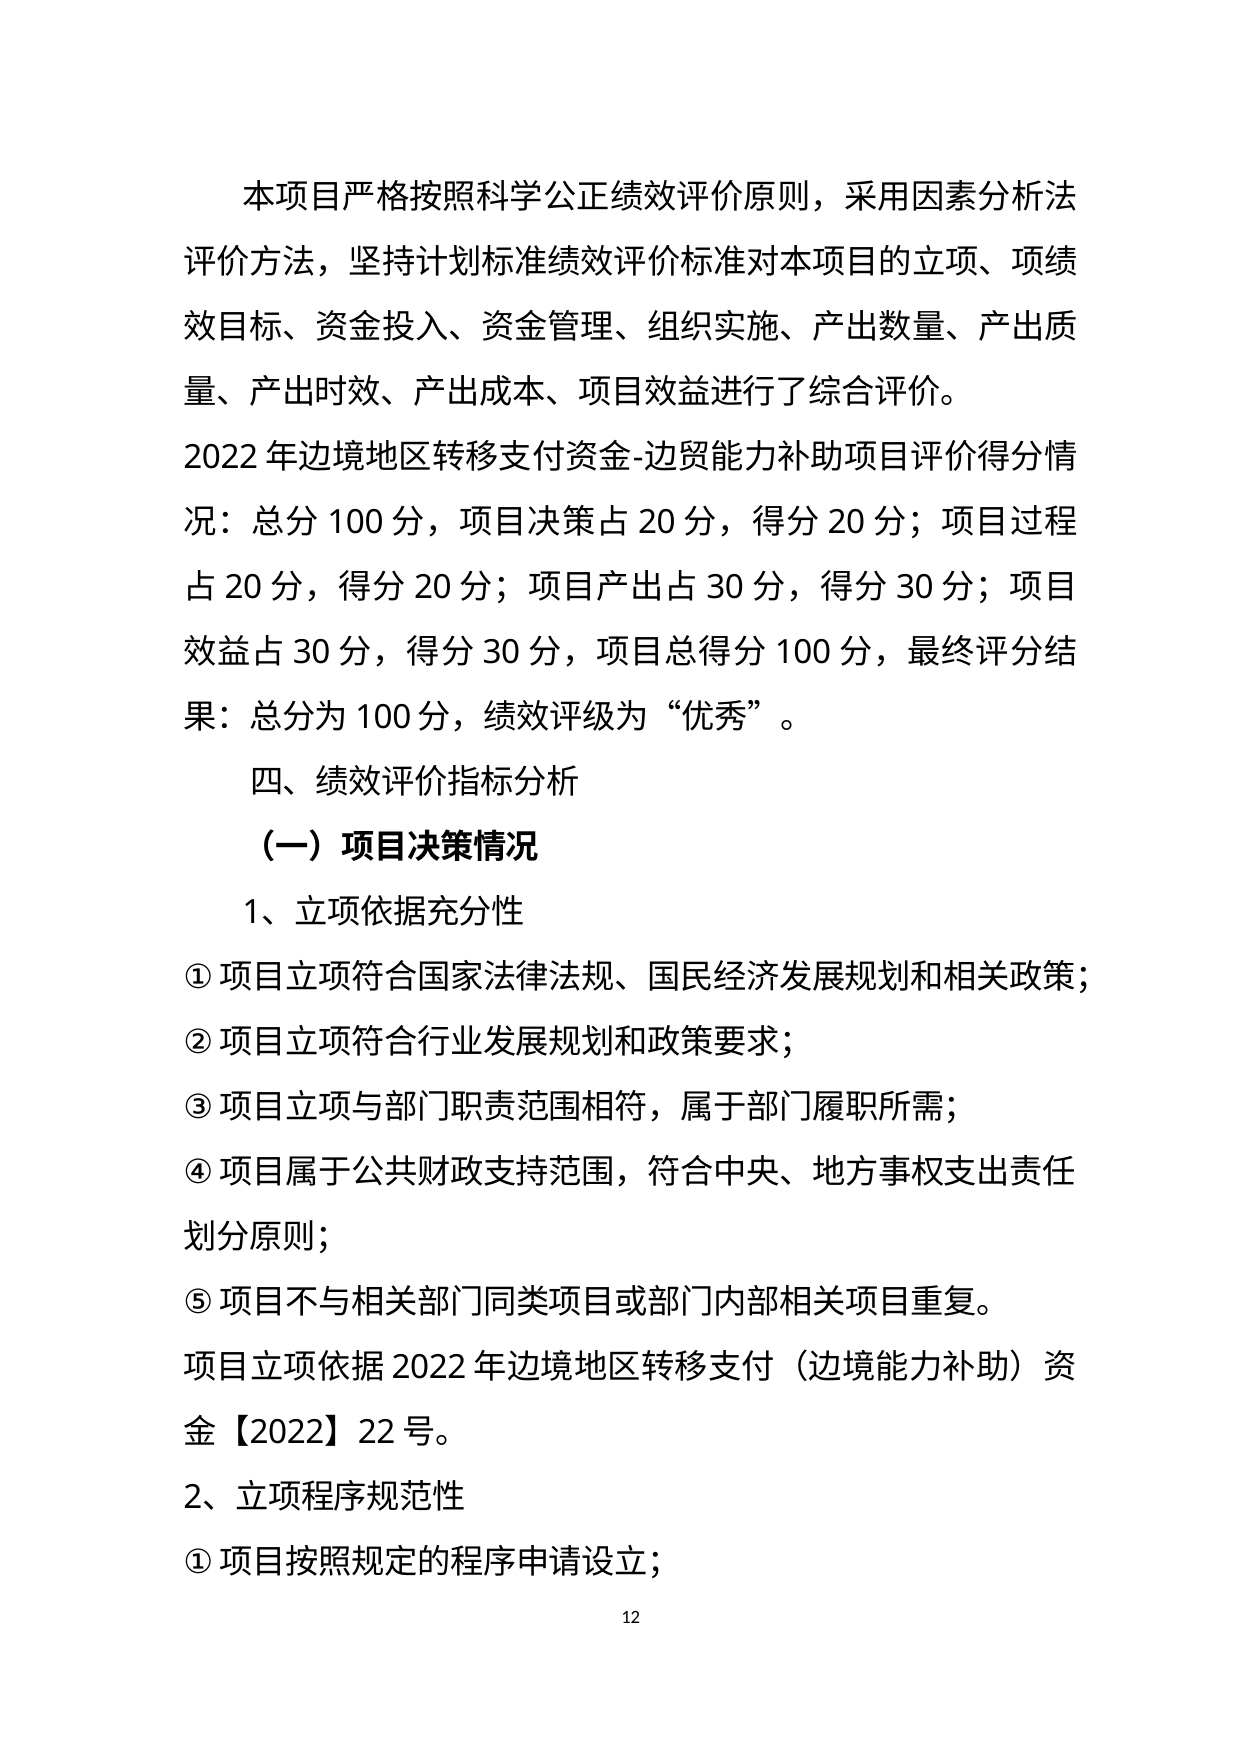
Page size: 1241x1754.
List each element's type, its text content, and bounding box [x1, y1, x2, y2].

text 本项目严格按照科学公正绩效评价原则，采用因素分析法评价方法，坚持计划标准绩效评价标准对本项目的立项、项绩效目标、资金投入、资金管理、组织实施、产出数量、产出质量、产出时效、产出成本、项目效益进行了综合评价。 2022年边境地区转移支付资金-边贸能力补助项目评价得分情况：总分100分，项目决策占20分，得分20分；项目过程占20分，得分20分；项目产出占30分，得分30分；项目效益占30分，得分30分，项目总得分100分，最终评分结果：总分为100分，绩效评级为“优秀”。 [183, 162, 1078, 747]
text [183, 877, 1078, 1592]
text 四、绩效评价指标分析 [183, 747, 1078, 812]
text （一）项目决策情况 [183, 812, 1078, 877]
